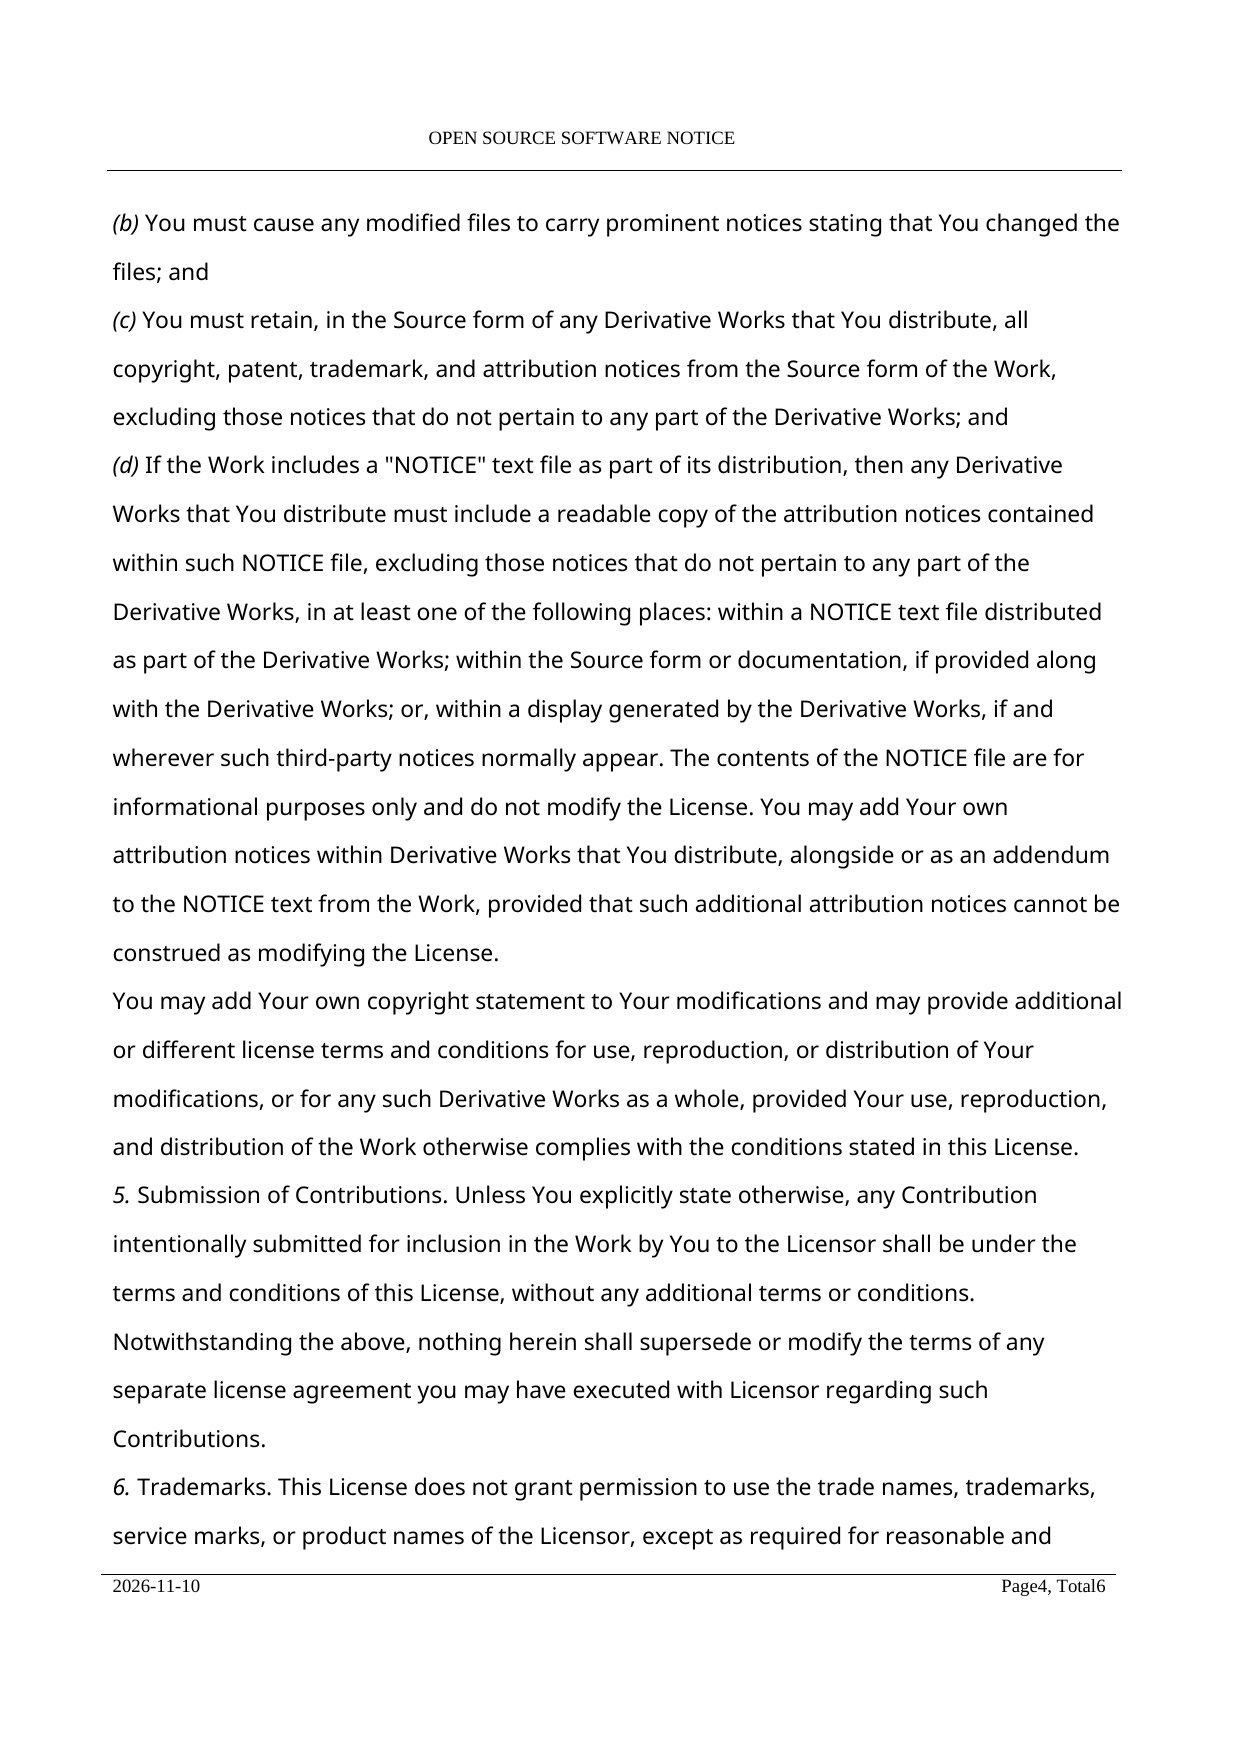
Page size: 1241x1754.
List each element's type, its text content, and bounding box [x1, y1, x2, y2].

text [112, 1471, 1128, 1552]
text You may add Your own copyright statement to Your modifications and may provide additional or different license terms and conditions for use, reproduction, or distribution of Your modifications, or for any such Derivative Works as a whole, provided Your use, reproduction, and distribution of the Work otherwise complies with the conditions stated in this License. [112, 984, 1128, 1163]
text (c) You must retain, in the Source form of any Derivative Works that You distribute, all copyright, patent, trademark, and attribution notices from the Source form of the Work, excluding those notices that do not pertain to any part of the Derivative Works; and [112, 303, 1128, 433]
text (d) If the Work includes a "NOTICE" text file as part of its distribution, then any Derivative Works that You distribute must include a readable copy of the attribution notices contained within such NOTICE file, excluding those notices that do not pertain to any part of the Derivative Works, in at least one of the following places: within a NOTICE text file distributed as part of the Derivative Works; within the Source form or documentation, if provided along with the Derivative Works; or, within a display generated by the Derivative Works, if and wherever such third-party notices normally appear. The contents of the NOTICE file are for informational purposes only and do not modify the License. You may add Your own attribution notices within Derivative Works that You distribute, alongside or as an addendum to the NOTICE text from the Work, provided that such additional attribution notices cannot be construed as modifying the License. [112, 449, 1128, 969]
text 5. Submission of Contributions. Unless You explicitly state otherwise, any Contribution intentionally submitted for inclusion in the Work by You to the Licensor shall be under the terms and conditions of this License, without any additional terms or conditions. Notwithstanding the above, nothing herein shall supersede or modify the terms of any separate license agreement you may have executed with Licensor regarding such Contributions. [112, 1179, 1128, 1455]
text (b) You must cause any modified files to carry prominent notices stating that You changed the files; and [112, 206, 1128, 288]
